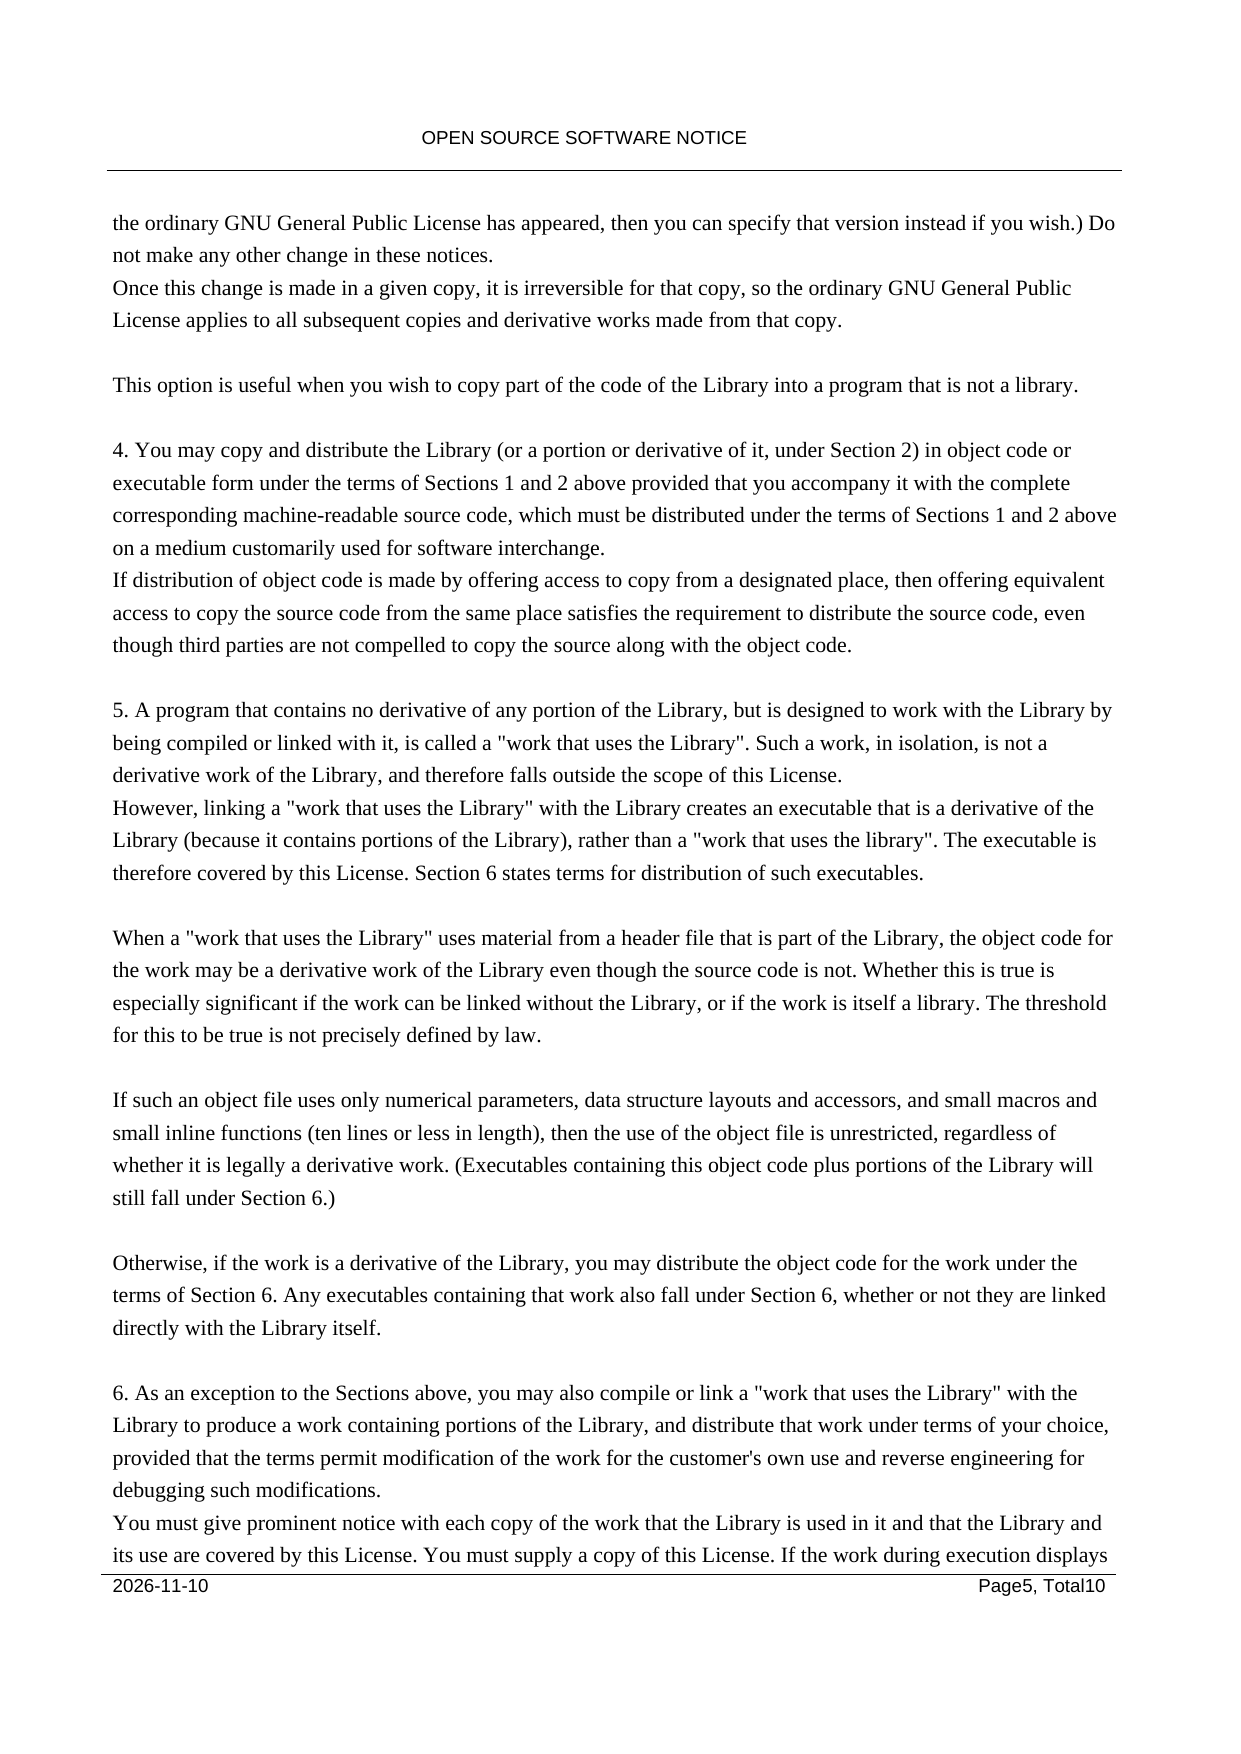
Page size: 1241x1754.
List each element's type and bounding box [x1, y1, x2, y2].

text [112, 206, 1128, 1571]
